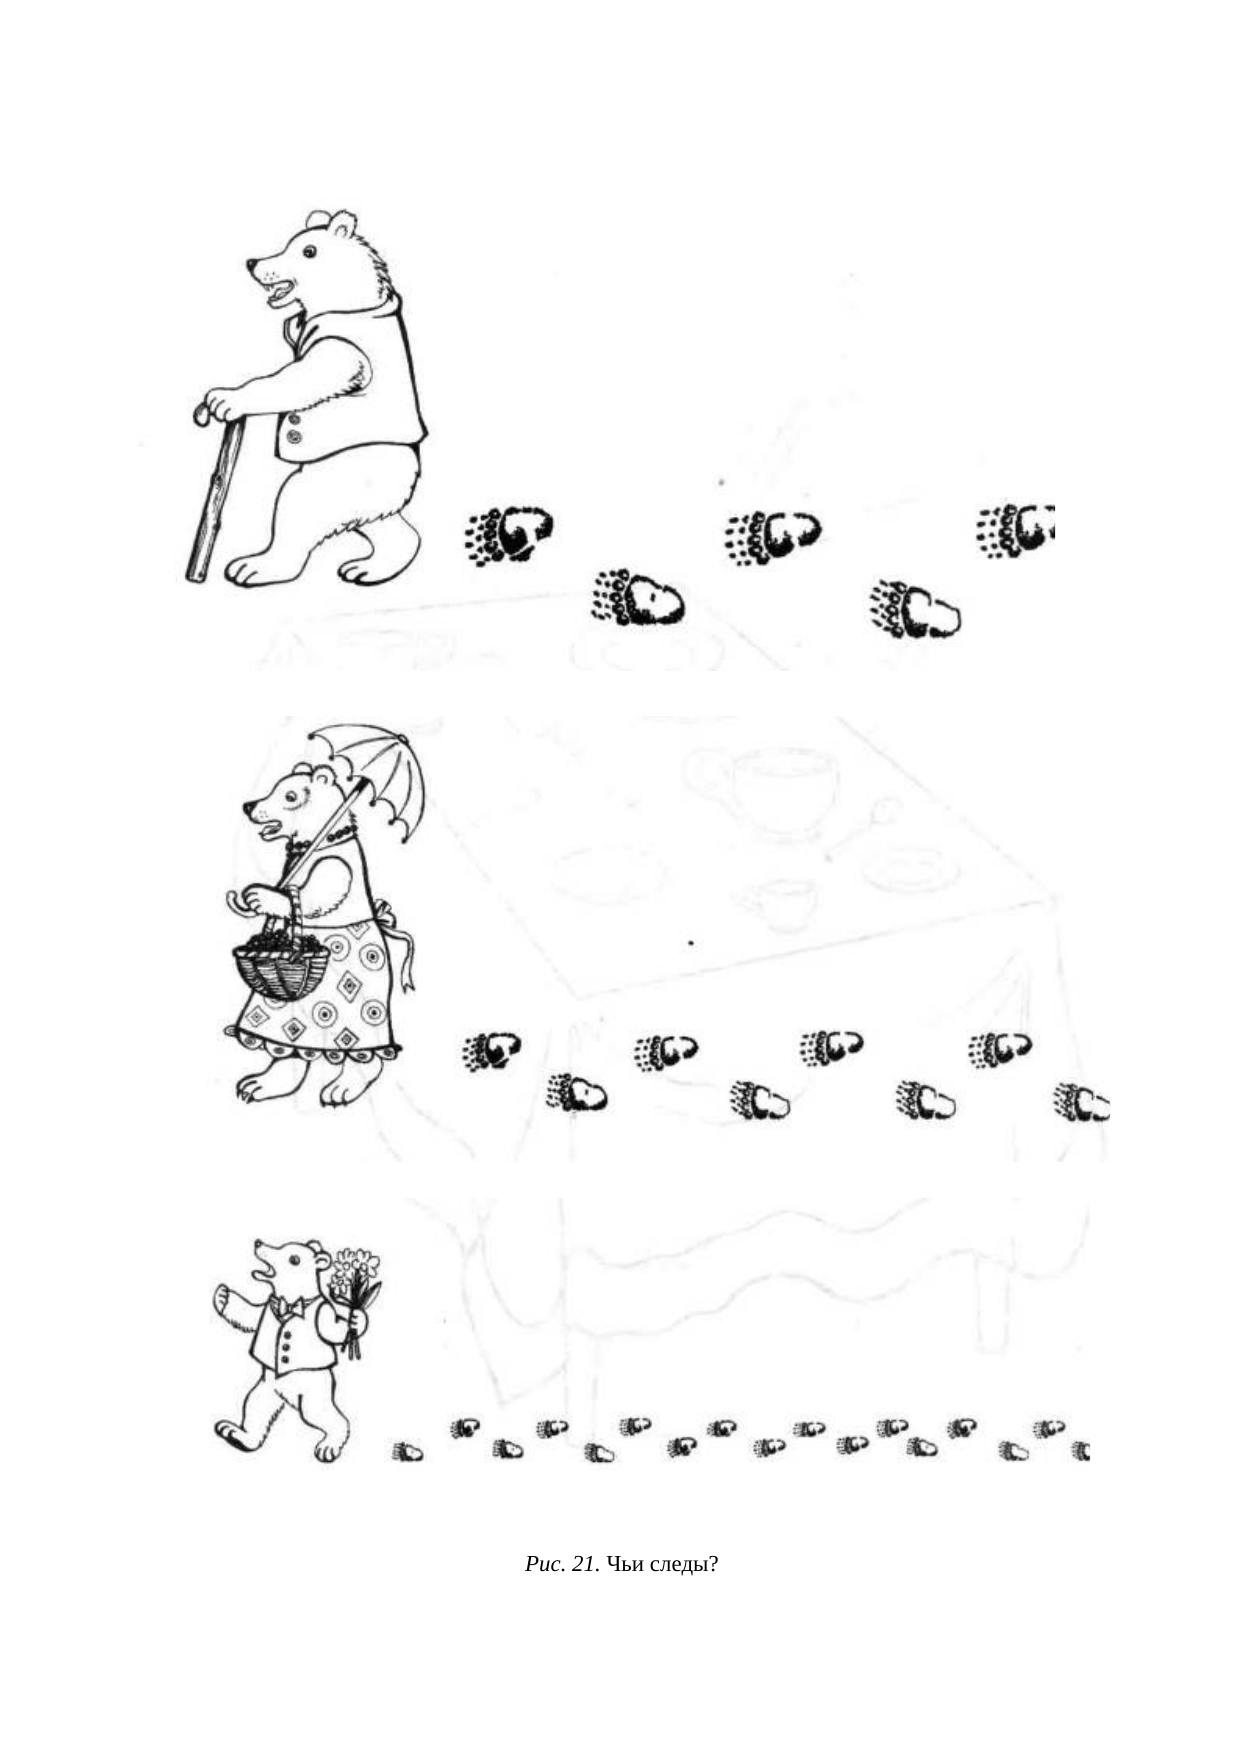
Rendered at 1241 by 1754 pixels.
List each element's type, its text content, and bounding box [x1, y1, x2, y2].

text Рис. 21. Чьи следы? [163, 1550, 1081, 1577]
picture [192, 716, 1111, 1162]
picture [172, 1198, 1091, 1472]
picture [137, 159, 1056, 671]
